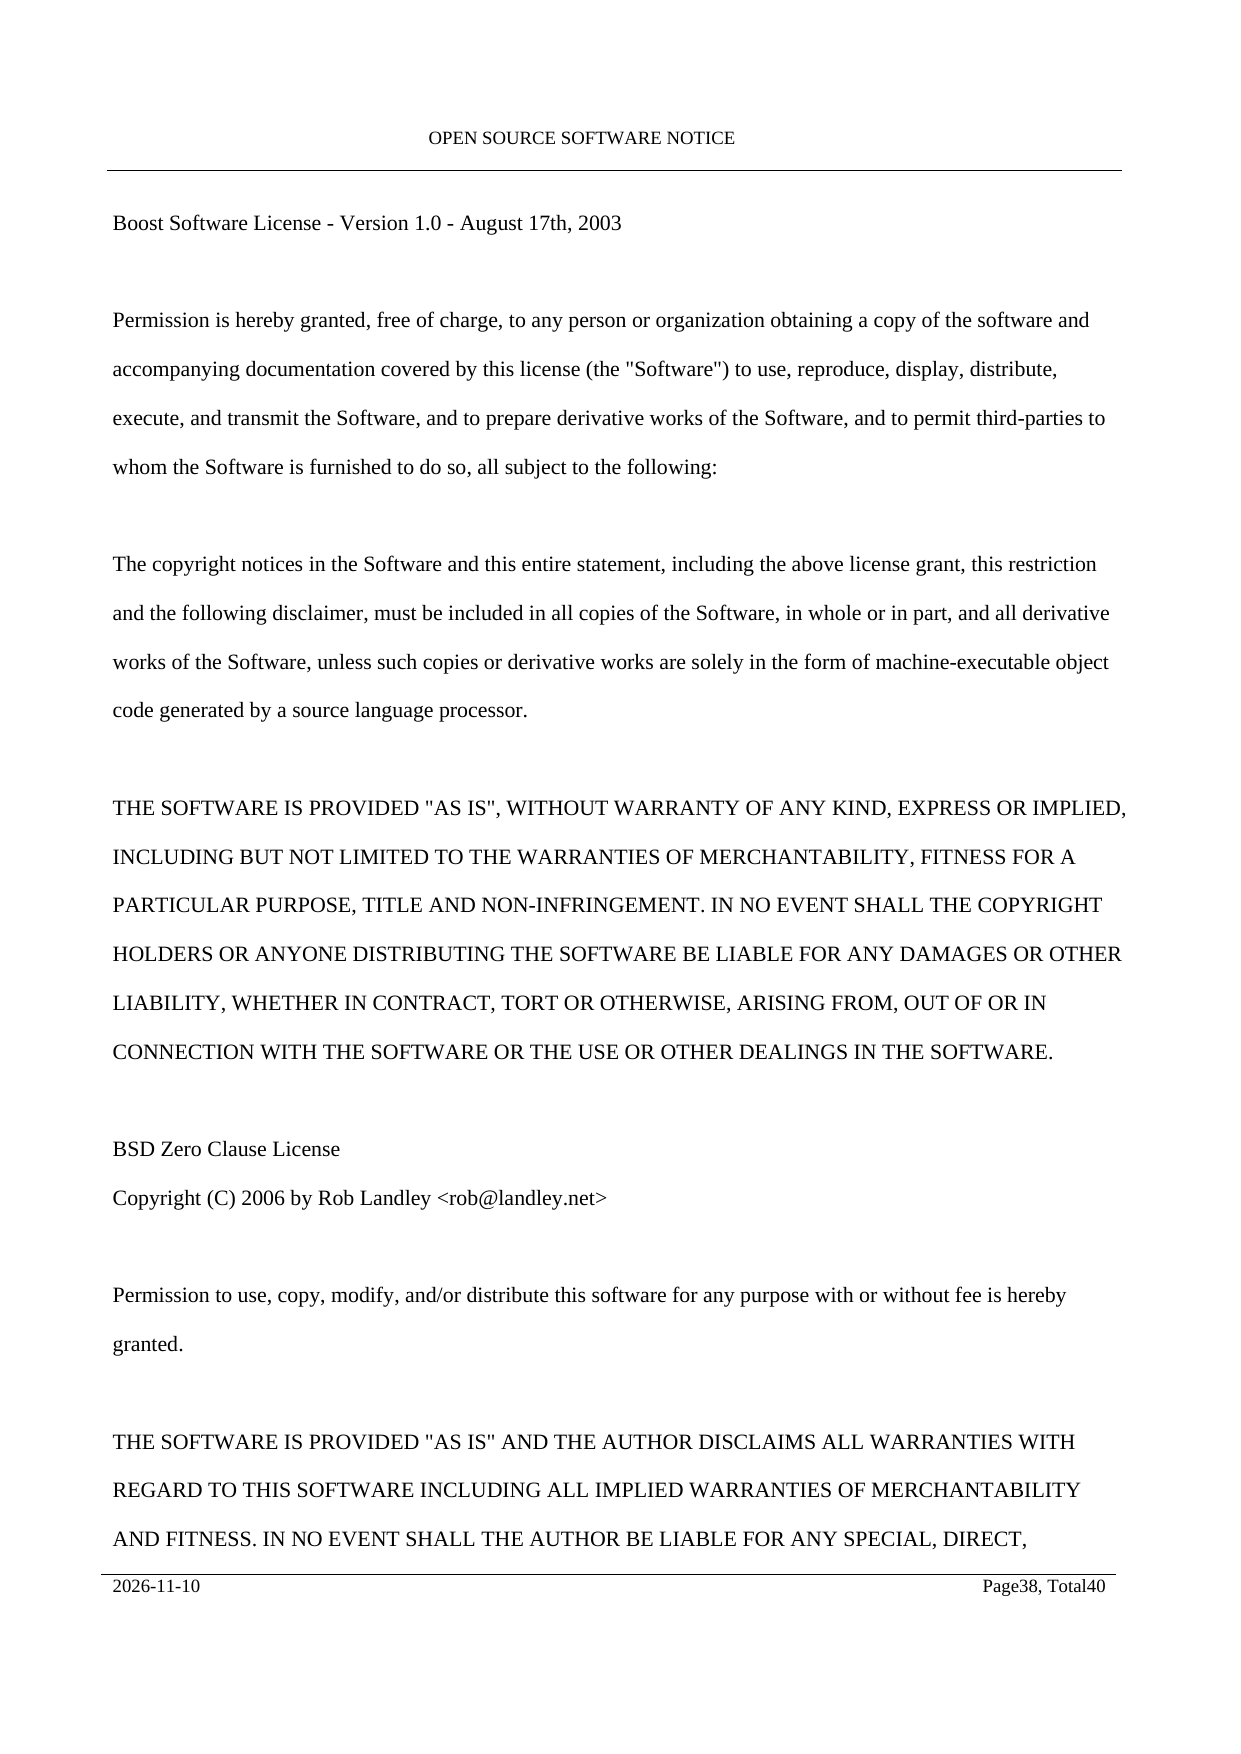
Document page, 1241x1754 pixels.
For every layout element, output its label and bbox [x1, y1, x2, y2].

text [112, 206, 1128, 1555]
